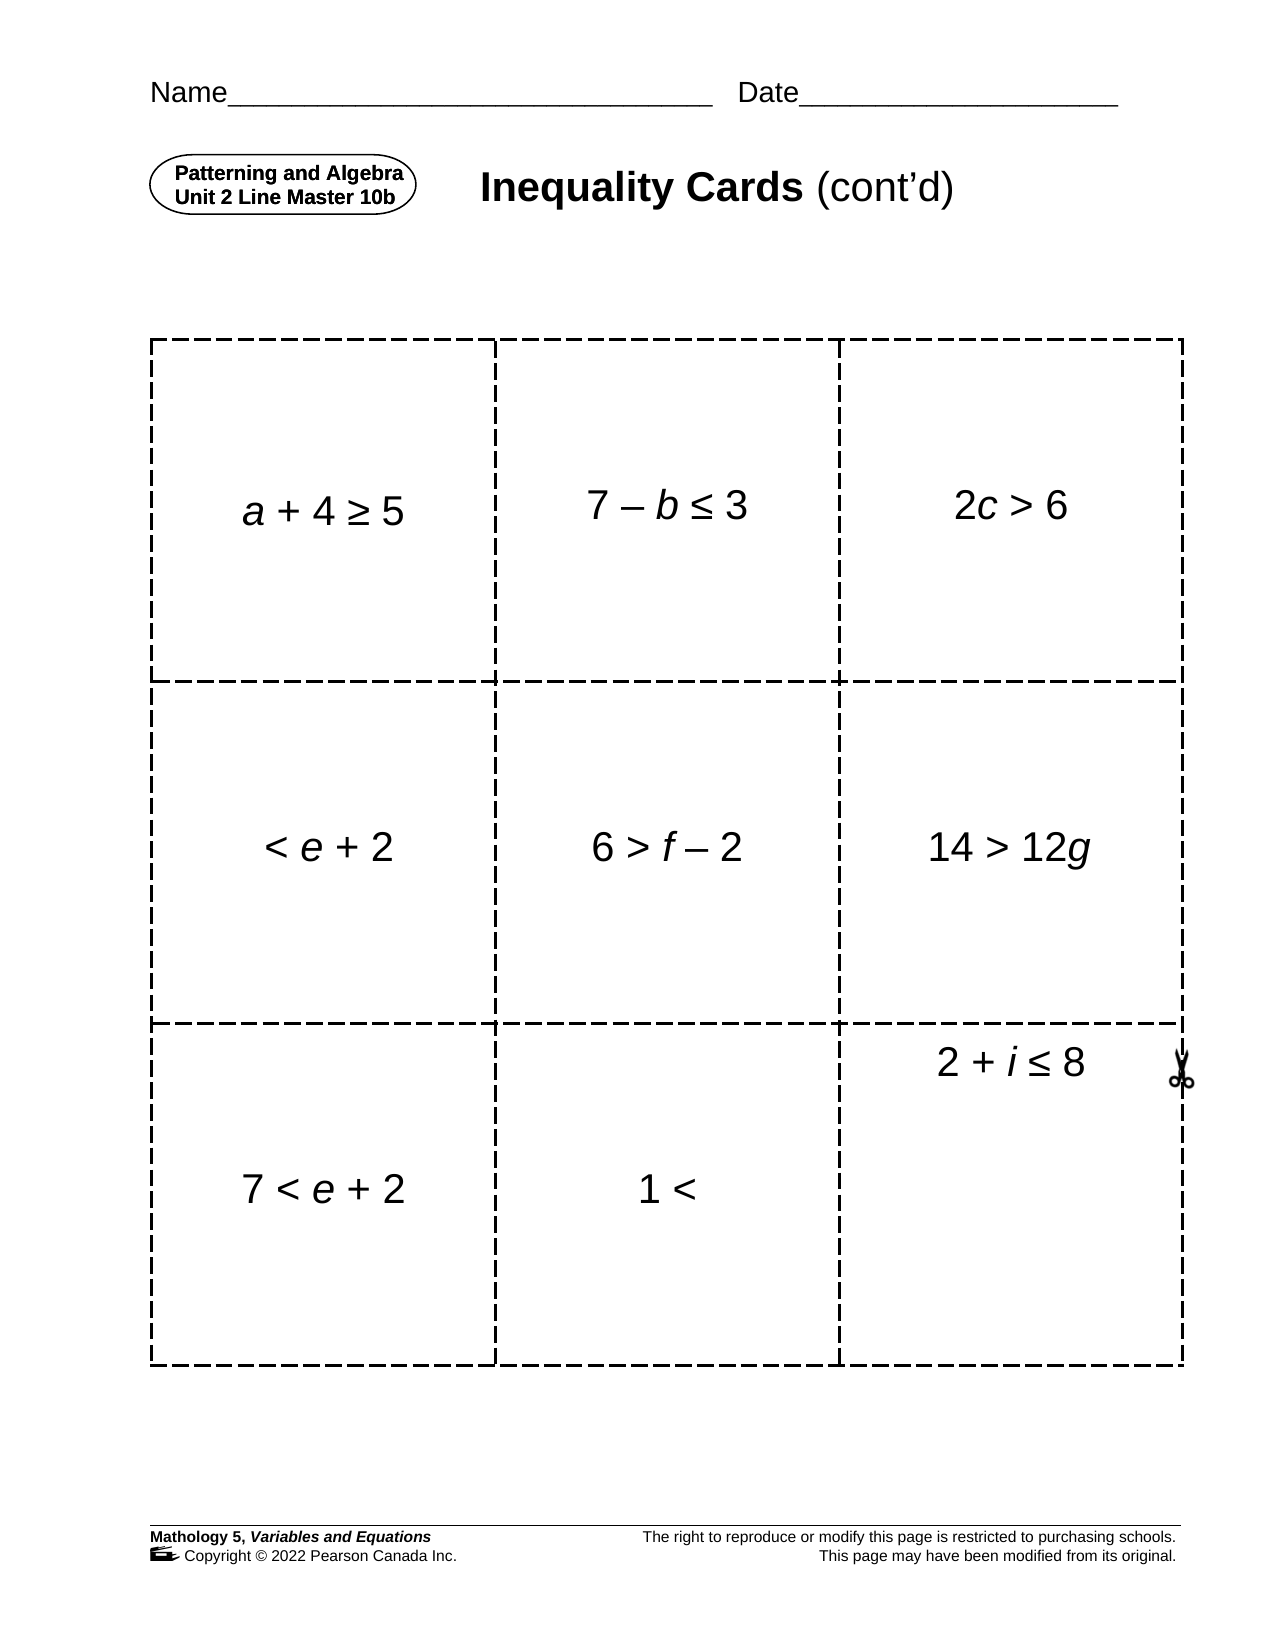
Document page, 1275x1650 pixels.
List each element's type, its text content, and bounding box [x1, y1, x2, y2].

picture [150, 1546, 180, 1561]
table_header a + 4 ≥ 5 [152, 338, 495, 680]
picture [1150, 1038, 1213, 1102]
table_cell 1 < [495, 1022, 839, 1364]
table_cell 6 > f – 2 [495, 680, 839, 1022]
table_cell < e + 2 [152, 680, 495, 1022]
table_cell 7 < e + 2 [152, 1022, 495, 1364]
table_header 2c > 6 [839, 338, 1183, 680]
table_cell 2 + i ≤ 8 [839, 1022, 1183, 1364]
table_cell 14 > 12g [839, 680, 1183, 1022]
table_header 7 – b ≤ 3 [495, 338, 839, 680]
